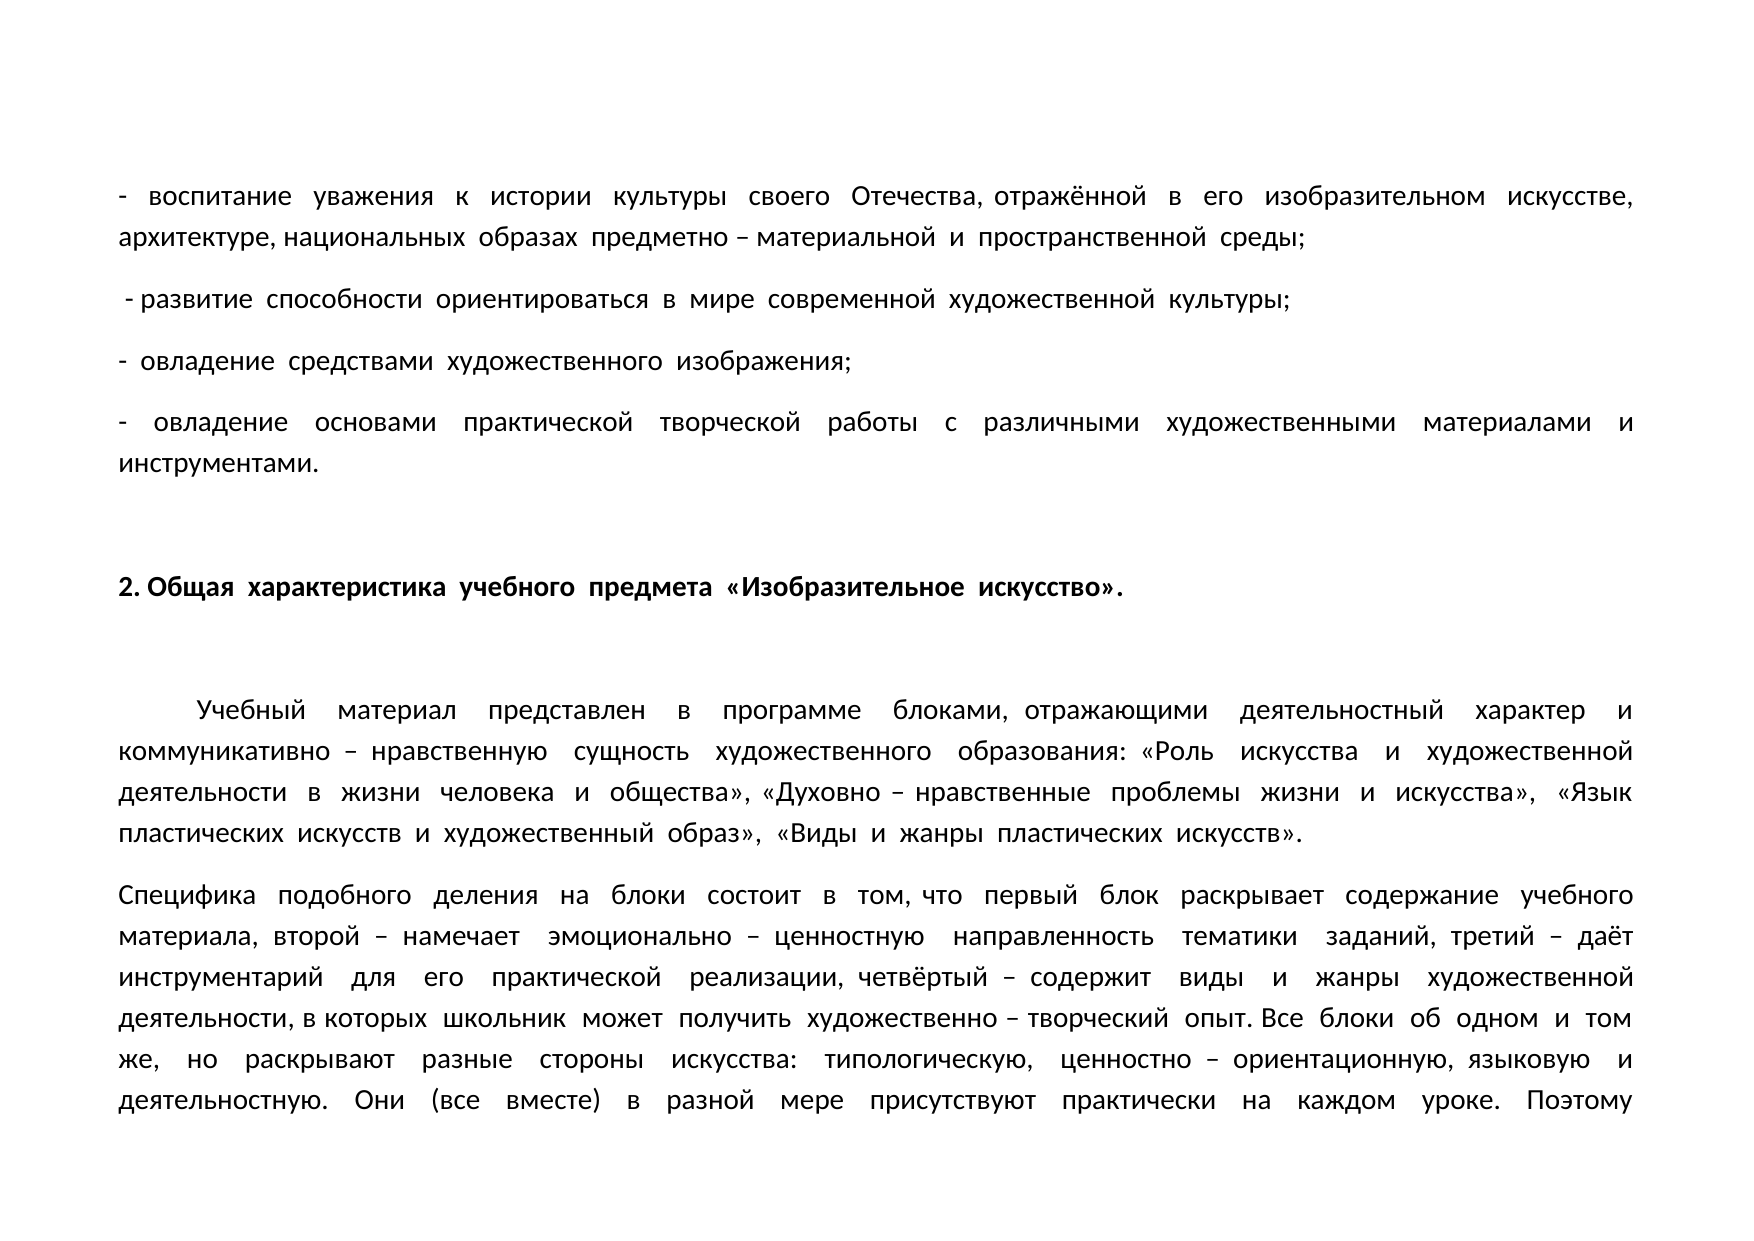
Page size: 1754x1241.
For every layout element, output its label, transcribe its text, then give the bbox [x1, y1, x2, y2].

text Учебный материал представлен в программе блоками, отражающими деятельностный характер и коммуникативно – нравственную сущность художественного образования: «Роль искусства и художественной деятельности в жизни человека и общества», «Духовно – нравственные проблемы жизни и искусства», «Язык пластических искусств и художественный образ», «Виды и жанры пластических искусств». [118, 691, 1636, 850]
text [118, 876, 1636, 1116]
text - овладение средствами художественного изображения; [118, 342, 1636, 377]
text 2. Общая характеристика учебного предмета «Изобразительное искусство». [118, 568, 1636, 603]
text - овладение основами практической творческой работы с различными художественными материалами и инструментами. [118, 403, 1636, 480]
text - развитие способности ориентироваться в мире современной художественной культуры; [118, 280, 1636, 316]
text - воспитание уважения к истории культуры своего Отечества, отражённой в его изобразительном искусстве, архитектуре, национальных образах предметно – материальной и пространственной среды; [118, 177, 1636, 254]
